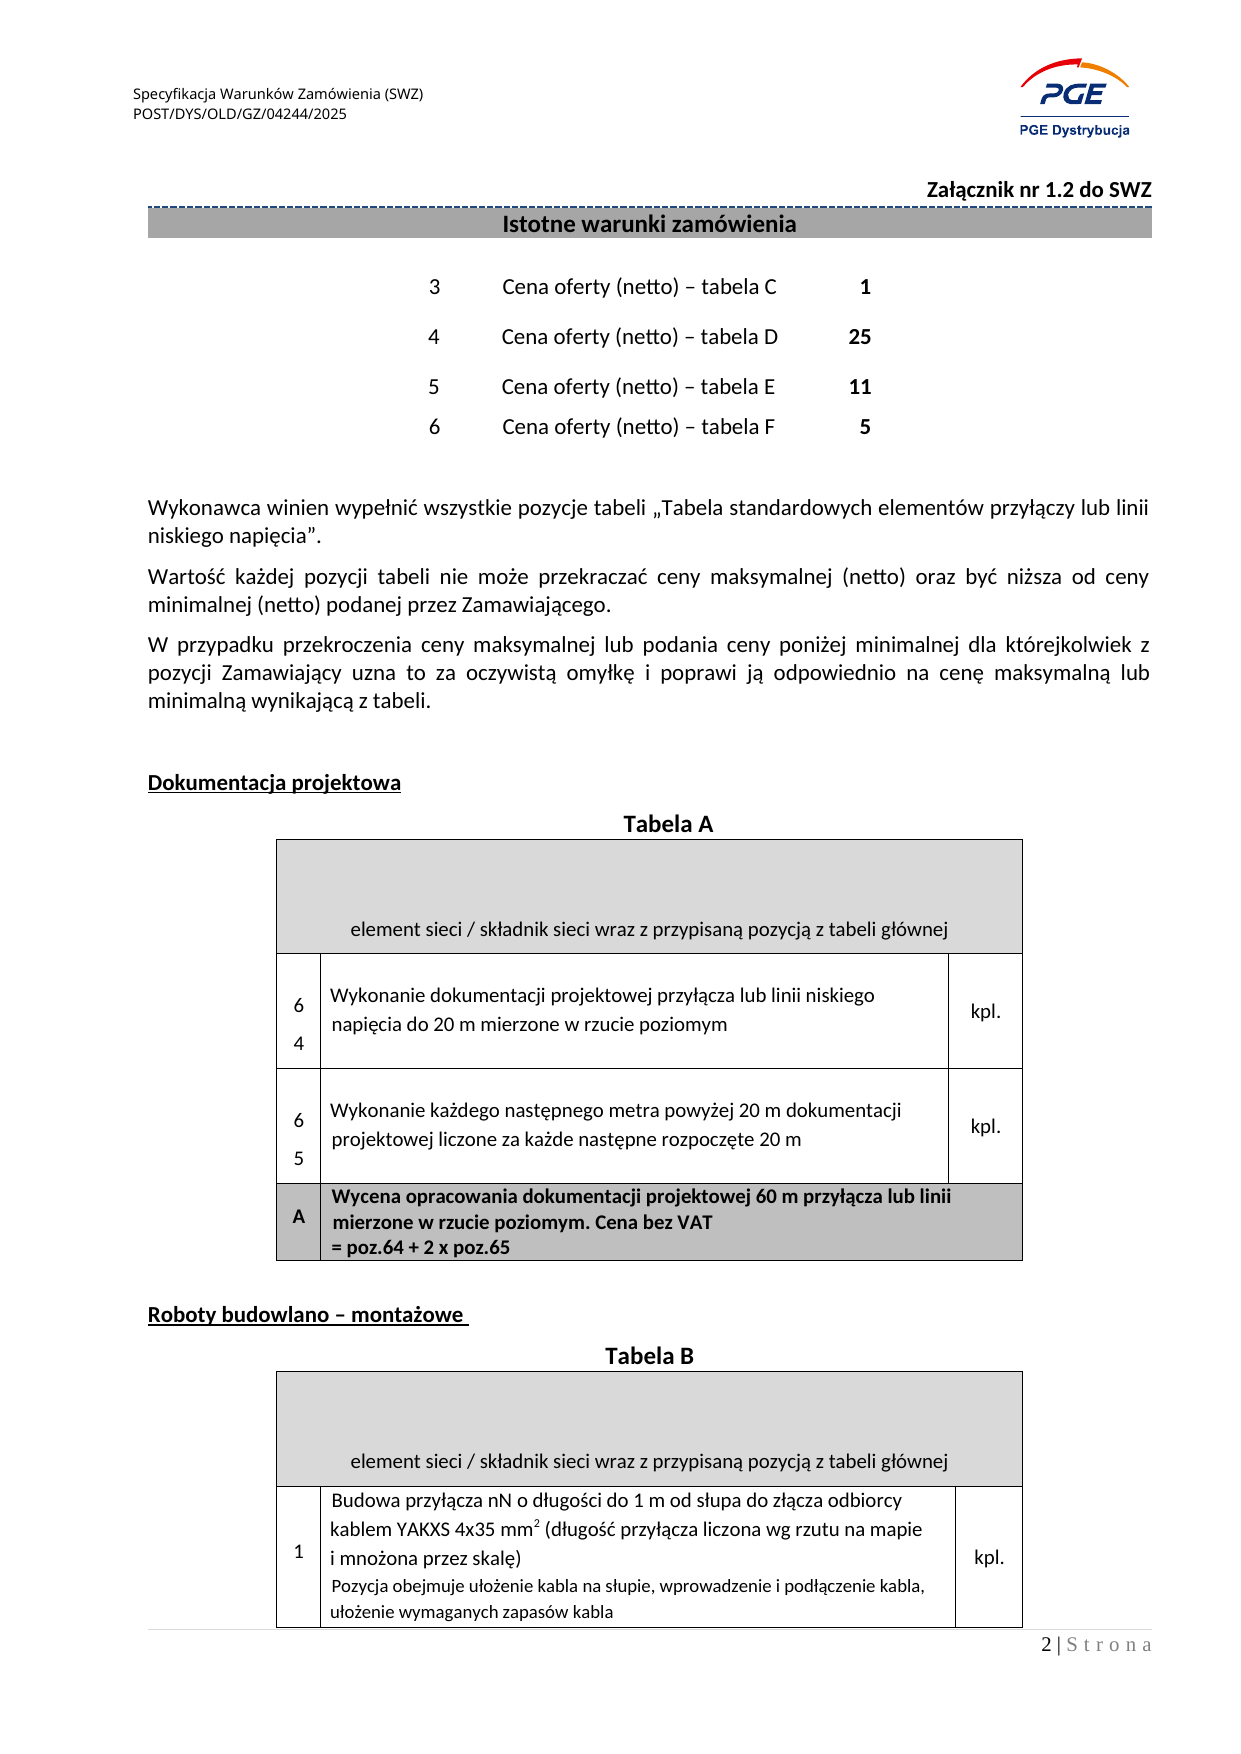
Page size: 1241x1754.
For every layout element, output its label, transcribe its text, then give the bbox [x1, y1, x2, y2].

text Wykonawca winien wypełnić wszystkie pozycje tabeli „Tabela standardowych elementów przyłączy lub linii niskiego napięcia”. [148, 493, 1152, 549]
table_cell kpl. [949, 954, 1022, 1068]
title Tabela A [185, 808, 1152, 839]
table_header element sieci / składnik sieci wraz z przypisaną pozycją z tabeli głównej [277, 840, 1022, 953]
text Tabela B [148, 1341, 1152, 1371]
text 5 Cena oferty (netto) – tabela E 11 [148, 362, 1152, 400]
table_cell A [277, 1184, 320, 1260]
text 4 Cena oferty (netto) – tabela D 25 [148, 312, 1152, 350]
table_cell 65 [277, 1069, 320, 1183]
table_cell Budowa przyłącza nN o długości do 1 m od słupa do złącza odbiorcy kablem YAKXS 4x35 mm2 (długość przyłącza liczona wg rzutu na mapie i mnożona przez skalę) Pozycja obejmuje ułożenie kabla na słupie, wprowadzenie i podłączenie kabla, ułożenie wymaganych zapasów kabla [321, 1487, 955, 1627]
text Roboty budowlano – montażowe [148, 1300, 1152, 1328]
table_header element sieci / składnik sieci wraz z przypisaną pozycją z tabeli głównej [277, 1372, 1022, 1486]
table_cell Wycena opracowania dokumentacji projektowej 60 m przyłącza lub linii mierzone w rzucie poziomym. Cena bez VAT = poz.64 + 2 x poz.65 [321, 1184, 1022, 1260]
text 3 Cena oferty (netto) – tabela C 1 [148, 262, 1152, 300]
table_cell 1 [277, 1487, 320, 1627]
title Dokumentacja projektowa [148, 768, 1152, 796]
text Wartość każdej pozycji tabeli nie może przekraczać ceny maksymalnej (netto) oraz być niższa od ceny minimalnej (netto) podanej przez Zamawiającego. [148, 562, 1152, 618]
table_cell kpl. [956, 1487, 1022, 1627]
title W przypadku przekroczenia ceny maksymalnej lub podania ceny poniżej minimalnej dla którejkolwiek z pozycji Zamawiający uzna to za oczywistą omyłkę i poprawi ją odpowiednio na cenę maksymalną lub minimalną wynikającą z tabeli. [148, 631, 1152, 714]
table_cell Wykonanie dokumentacji projektowej przyłącza lub linii niskiego napięcia do 20 m mierzone w rzucie poziomym [321, 954, 948, 1068]
table_cell 64 [277, 954, 320, 1068]
title 6 Cena oferty (netto) – tabela F 5 [148, 412, 1152, 440]
table_cell Wykonanie każdego następnego metra powyżej 20 m dokumentacji projektowej liczone za każde następne rozpoczęte 20 m [321, 1069, 948, 1183]
table_cell kpl. [949, 1069, 1022, 1183]
